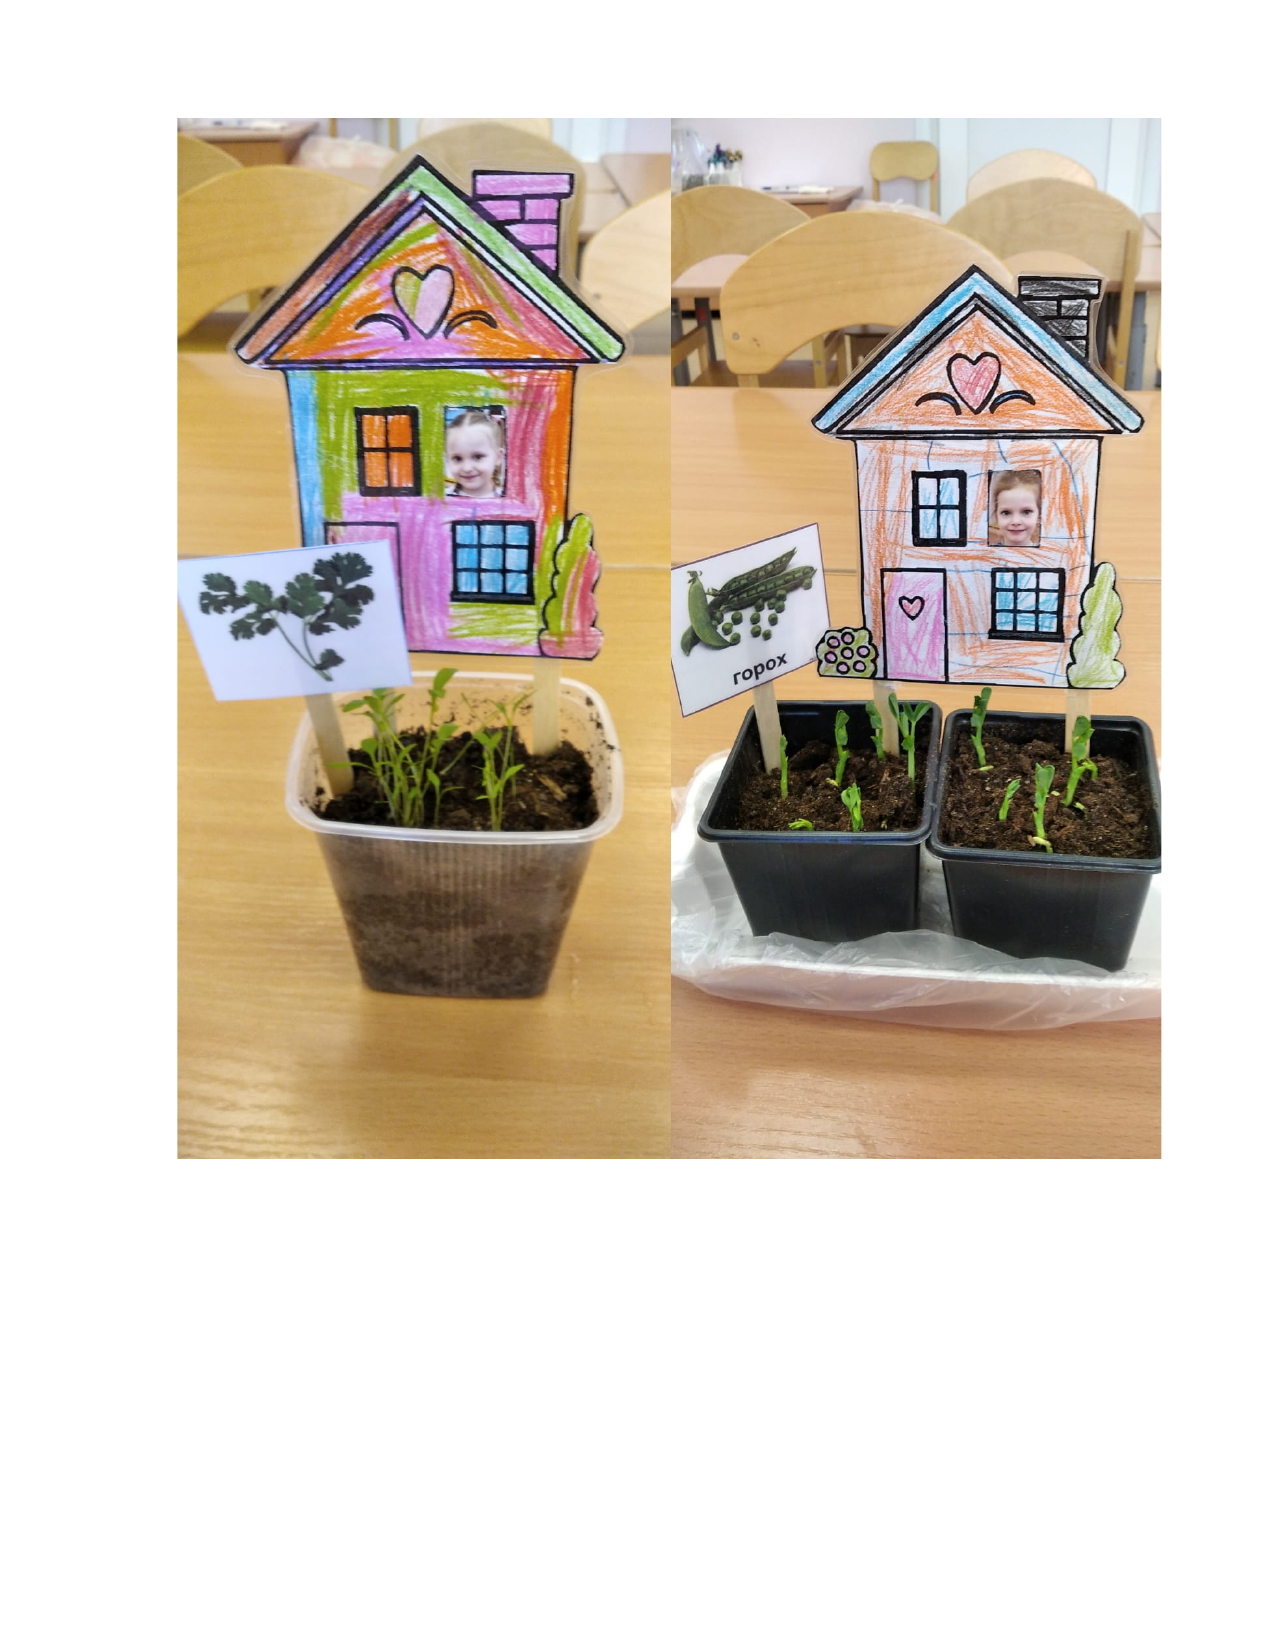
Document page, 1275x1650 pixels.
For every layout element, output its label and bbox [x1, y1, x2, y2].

picture [177, 118, 1162, 1159]
